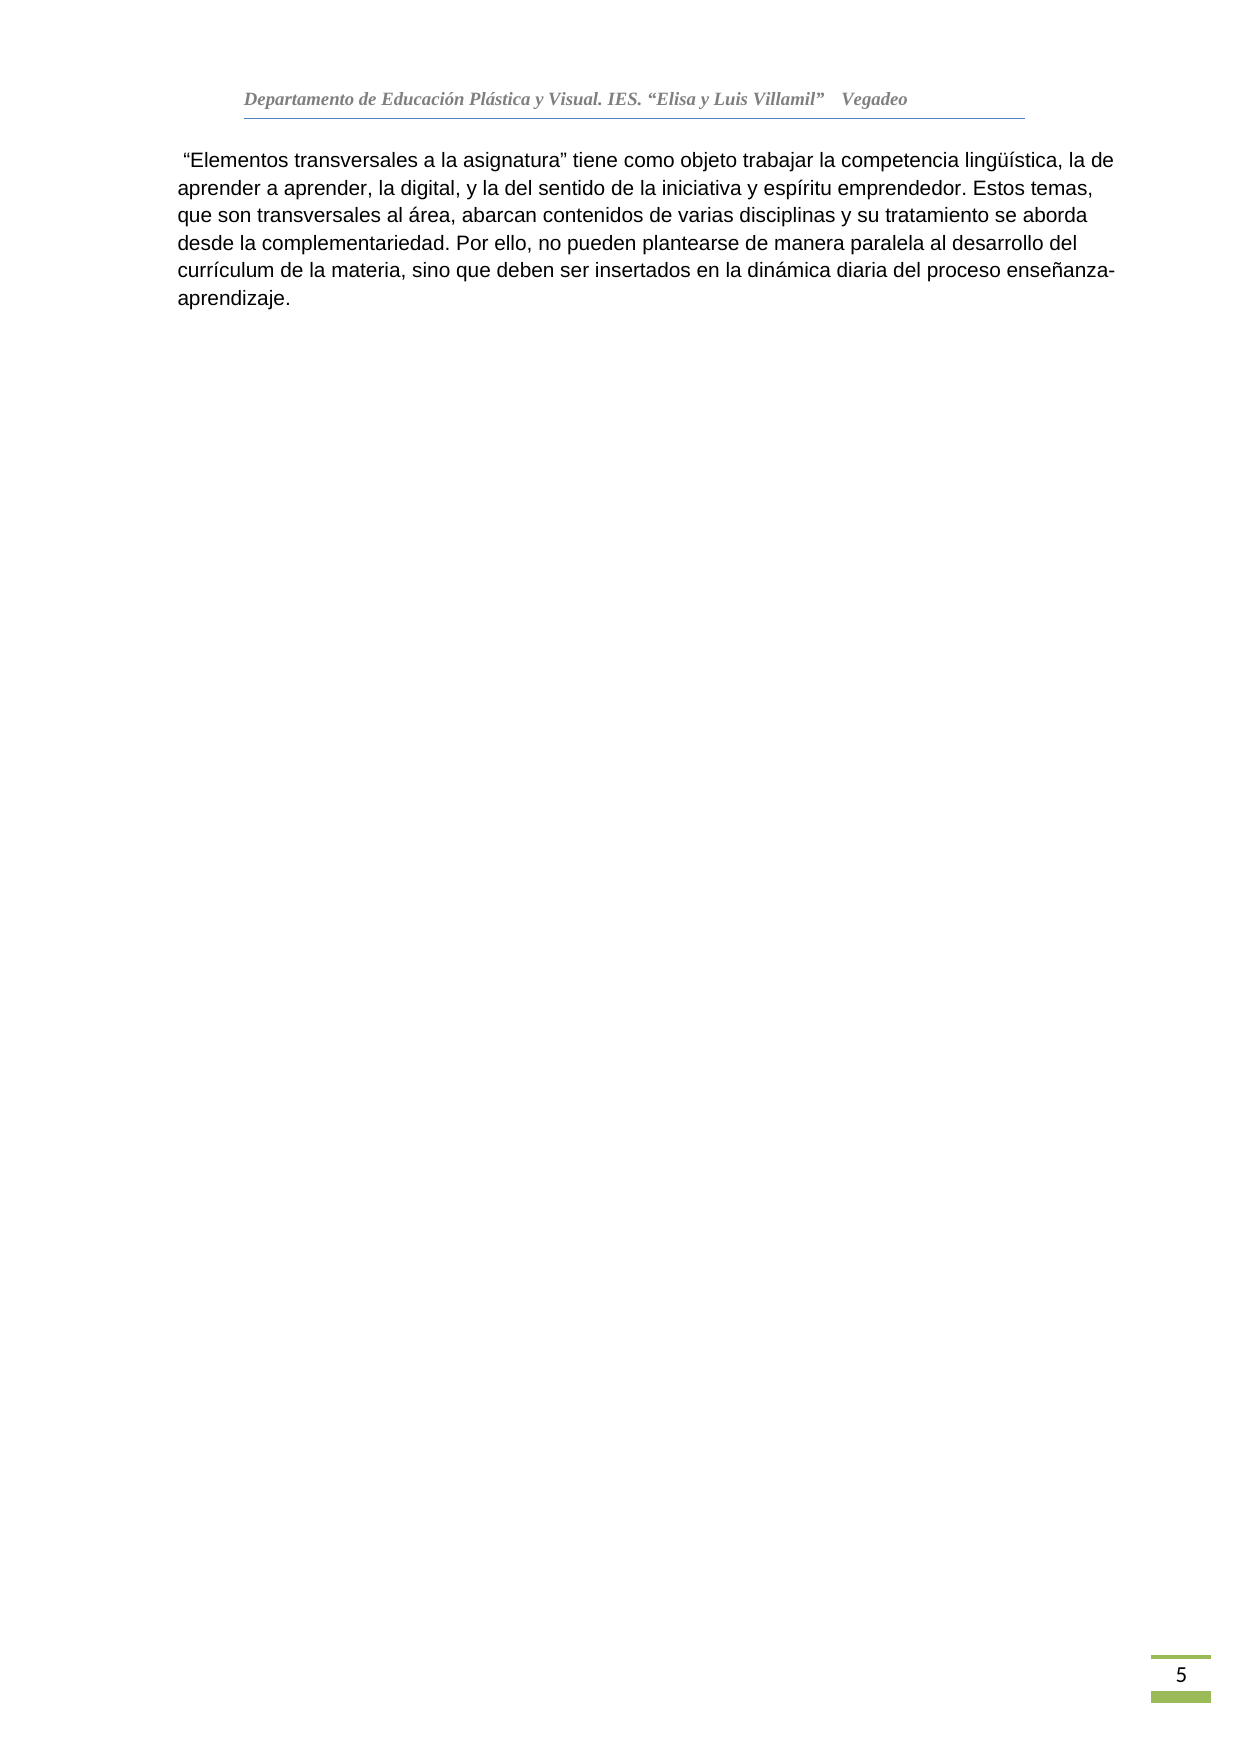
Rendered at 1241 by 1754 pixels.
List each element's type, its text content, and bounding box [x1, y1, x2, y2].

text “Elementos transversales a la asignatura” tiene como objeto trabajar la competencia lingüística, la de aprender a aprender, la digital, y la del sentido de la iniciativa y espíritu emprendedor. Estos temas, que son transversales al área, abarcan contenidos de varias disciplinas y su tratamiento se aborda desde la complementariedad. Por ello, no pueden plantearse de manera paralela al desarrollo del currículum de la materia, sino que deben ser insertados en la dinámica diaria del proceso enseñanza-aprendizaje. [177, 148, 1122, 310]
